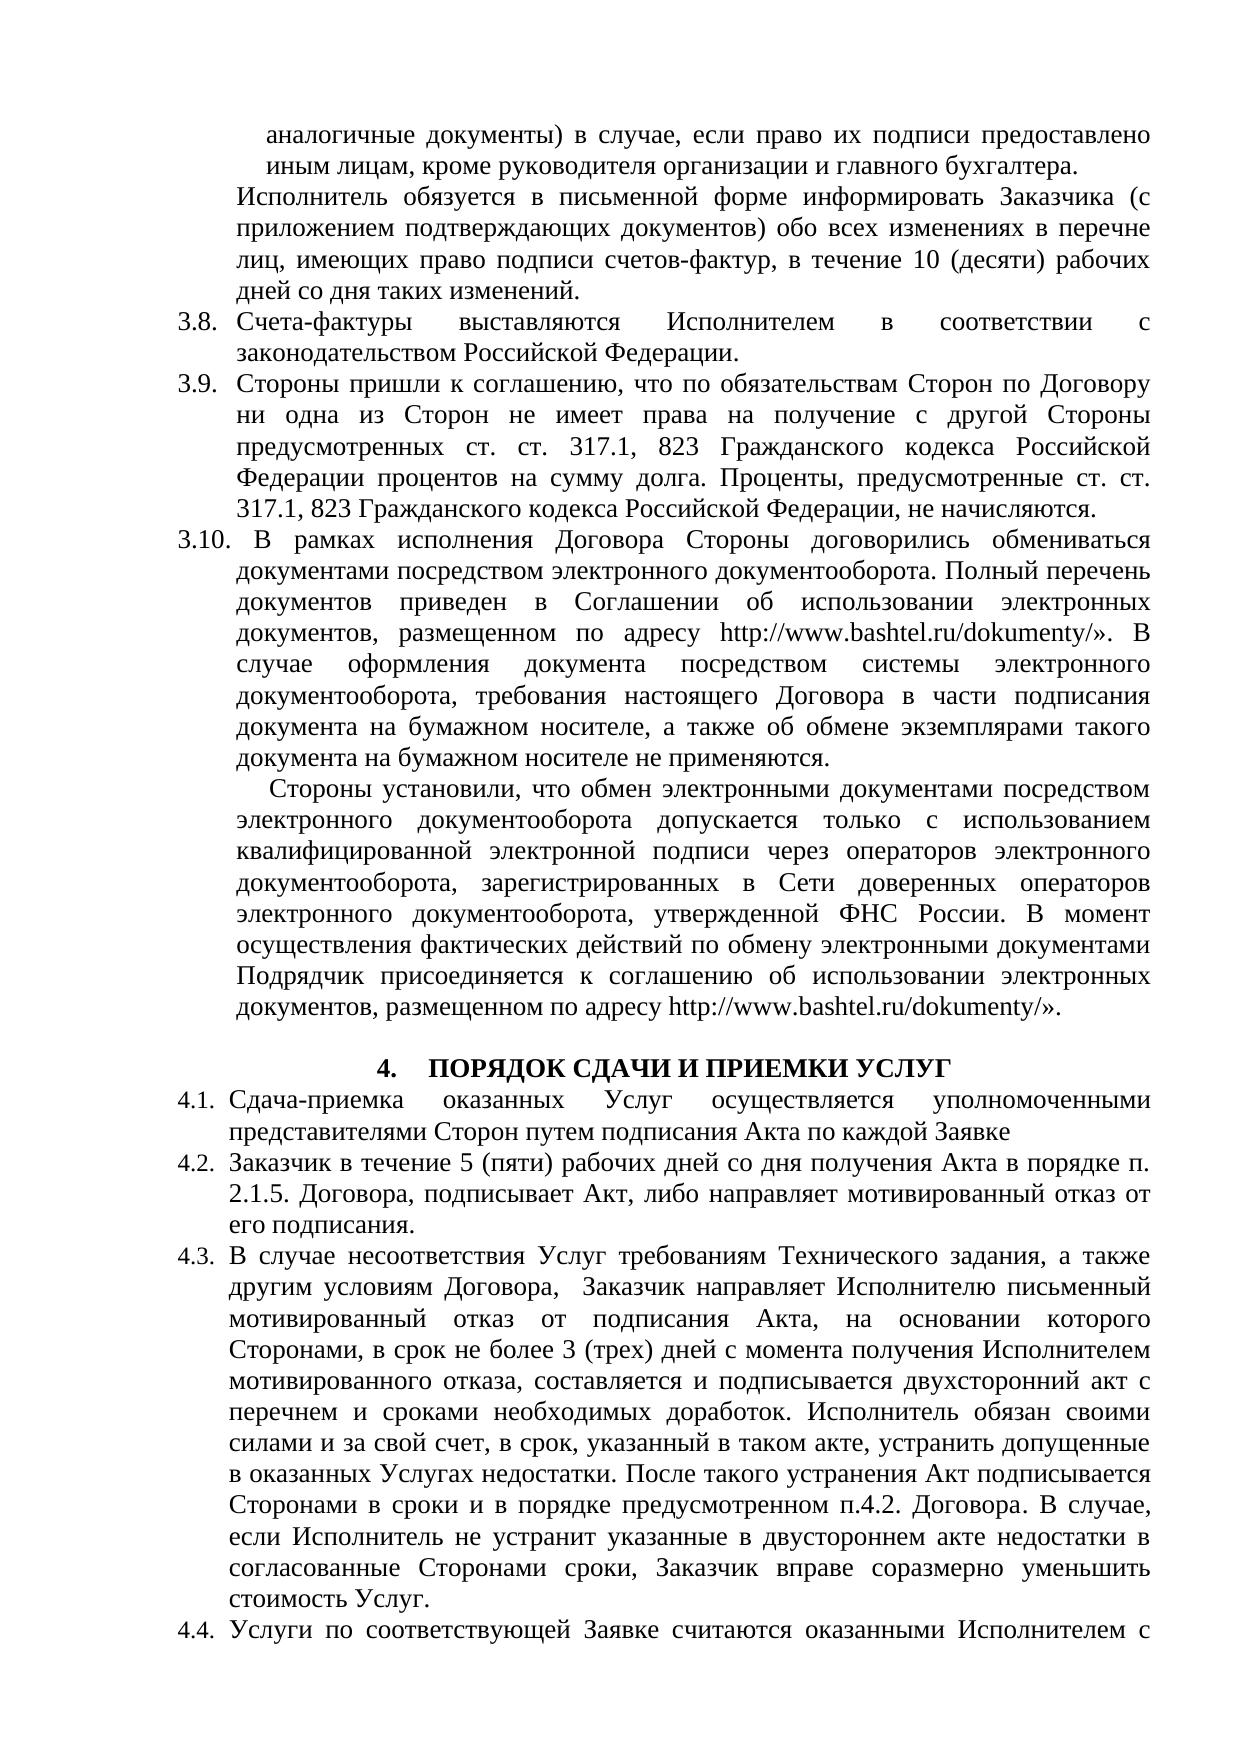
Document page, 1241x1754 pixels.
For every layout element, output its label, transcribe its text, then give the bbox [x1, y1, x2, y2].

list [177, 1613, 1152, 1644]
text Стороны установили, что обмен электронными документами посредством электронного документооборота допускается только с использованием квалифицированной электронной подписи через операторов электронного документооборота, зарегистрированных в Сети доверенных операторов электронного документооборота, утвержденной ФНС России. В момент осуществления фактических действий по обмену электронными документами Подрядчик присоединяется к соглашению об использовании электронных документов, размещенном по адресу http://www.bashtel.ru/dokumenty/». [177, 772, 1152, 1021]
list ПОРЯДОК СДАЧИ И ПРИЕМКИ УСЛУГ [177, 1052, 1152, 1084]
list Заказчик в течение 5 (пяти) рабочих дней со дня получения Акта в порядке п. 2.1.5. Договора, подписывает Акт, либо направляет мотивированный отказ от его подписания. [177, 1146, 1152, 1239]
text 3.10. В рамках исполнения Договора Стороны договорились обмениваться документами посредством электронного документооборота. Полный перечень документов приведен в Соглашении об использовании электронных документов, размещенном по адресу http://www.bashtel.ru/dokumenty/». В случае оформления документа посредством системы электронного документооборота, требования настоящего Договора в части подписания документа на бумажном носителе, а также об обмене экземплярами такого документа на бумажном носителе не применяются. [177, 523, 1152, 772]
text 3.9. Стороны пришли к соглашению, что по обязательствам Сторон по Договору ни одна из Сторон не имеет права на получение с другой Стороны предусмотренных ст. ст. 317.1, 823 Гражданского кодекса Российской Федерации процентов на сумму долга. Проценты, предусмотренные ст. ст. 317.1, 823 Гражданского кодекса Российской Федерации, не начисляются. [177, 367, 1152, 523]
list Сдача-приемка оказанных Услуг осуществляется уполномоченными представителями Сторон путем подписания Акта по каждой Заявке [177, 1084, 1152, 1146]
text Исполнитель обязуется в письменной форме информировать Заказчика (с приложением подтверждающих документов) обо всех изменениях в перечне лиц, имеющих право подписи счетов-фактур, в течение 10 (десяти) рабочих дней со дня таких изменений. [236, 180, 1152, 305]
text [266, 118, 1152, 180]
list В случае несоответствия Услуг требованиям Технического задания, а также другим условиям Договора, Заказчик направляет Исполнителю письменный мотивированный отказ от подписания Акта, на основании которого Сторонами, в срок не более 3 (трех) дней с момента получения Исполнителем мотивированного отказа, составляется и подписывается двухсторонний акт с перечнем и сроками необходимых доработок. Исполнитель обязан своими силами и за свой счет, в срок, указанный в таком акте, устранить допущенные в оказанных Услугах недостатки. После такого устранения Акт подписывается Сторонами в сроки и в порядке предусмотренном п.4.2. Договора. В случае, если Исполнитель не устранит указанные в двустороннем акте недостатки в согласованные Сторонами сроки, Заказчик вправе соразмерно уменьшить стоимость Услуг. [177, 1239, 1152, 1613]
text 3.8. Счета-фактуры выставляются Исполнителем в соответствии с законодательством Российской Федерации. [177, 305, 1152, 367]
